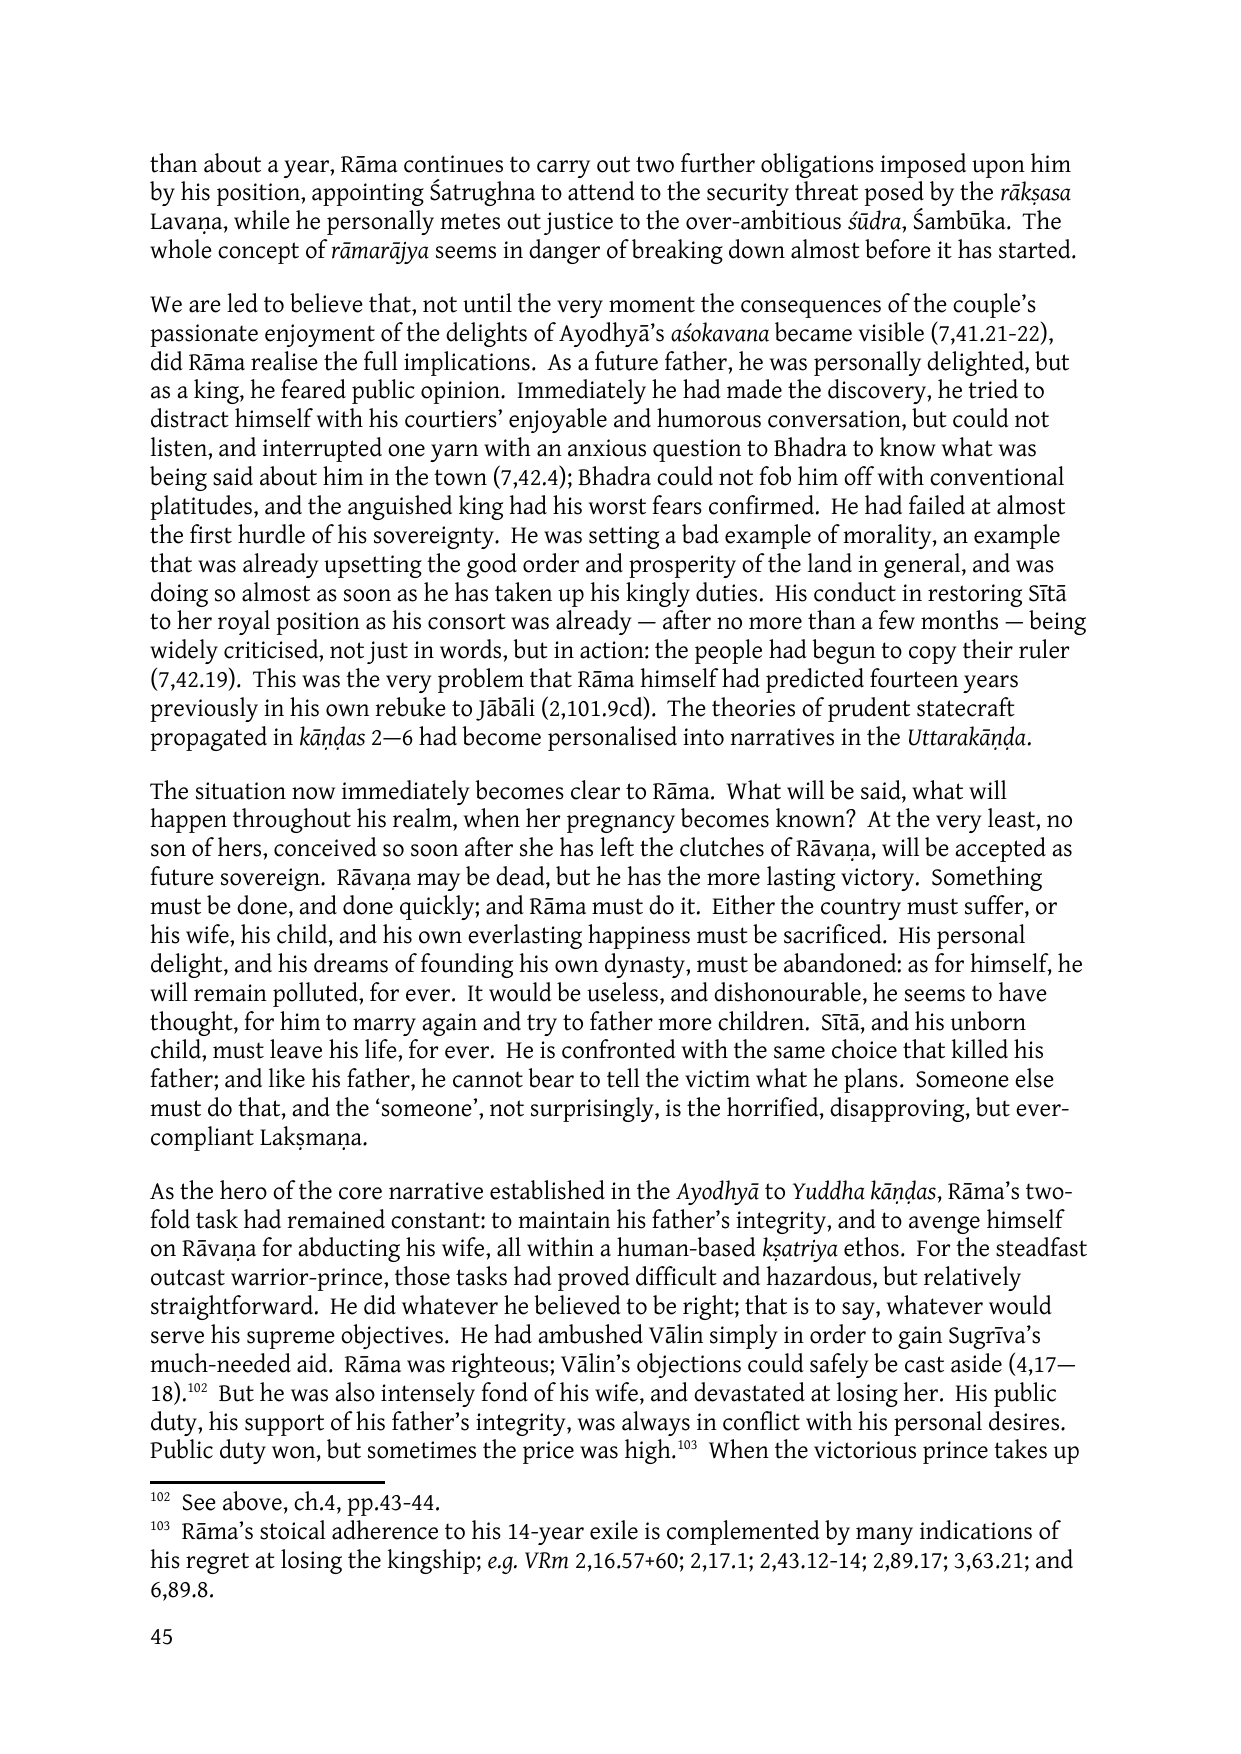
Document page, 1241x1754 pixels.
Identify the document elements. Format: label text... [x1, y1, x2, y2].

text The situation now immediately becomes clear to Rāma. What will be said, what will happen throughout his realm, when her pregnancy becomes known? At the very least, no son of hers, conceived so soon after she has left the clutches of Rāvaṇa, will be accepted as future sovereign. Rāvaṇa may be dead, but he has the more lasting victory. Something must be done, and done quickly; and Rāma must do it. Either the country must suffer, or his wife, his child, and his own everlasting happiness must be sacrificed. His personal delight, and his dreams of founding his own dynasty, must be abandoned: as for himself, he will remain polluted, for ever. It would be useless, and dishonourable, he seems to have thought, for him to marry again and try to father more children. Sītā, and his unborn child, must leave his life, for ever. He is confronted with the same choice that killed his father; and like his father, he cannot bear to tell the victim what he plans. Someone else must do that, and the ‘someone’, not surprisingly, is the horrified, disapproving, but ever-compliant Lakṣmaṇa. [150, 777, 1088, 1152]
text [150, 150, 1088, 265]
text We are led to believe that, not until the very moment the consequences of the couple’s passionate enjoyment of the delights of Ayodhyā’s aśokavana became visible (7,41.21-22), did Rāma realise the full implications. As a future father, he was personally delighted, but as a king, he feared public opinion. Immediately he had made the discovery, he tried to distract himself with his courtiers’ enjoyable and humorous conversation, but could not listen, and interrupted one yarn with an anxious question to Bhadra to know what was being said about him in the town (7,42.4); Bhadra could not fob him off with conventional platitudes, and the anguished king had his worst fears confirmed. He had failed at almost the first hurdle of his sovereignty. He was setting a bad example of morality, an example that was already upsetting the good order and prosperity of the land in general, and was doing so almost as soon as he has taken up his kingly duties. His conduct in restoring Sītā to her royal position as his consort was already — after no more than a few months — being widely criticised, not just in words, but in action: the people had begun to copy their ruler (7,42.19). This was the very problem that Rāma himself had predicted fourteen years previously in his own rebuke to Jābāli (2,101.9cd). The theories of prudent statecraft propagated in kāṇḍas 2—6 had become personalised into narratives in the Uttarakāṇḍa. [150, 290, 1088, 752]
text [150, 1177, 1088, 1466]
